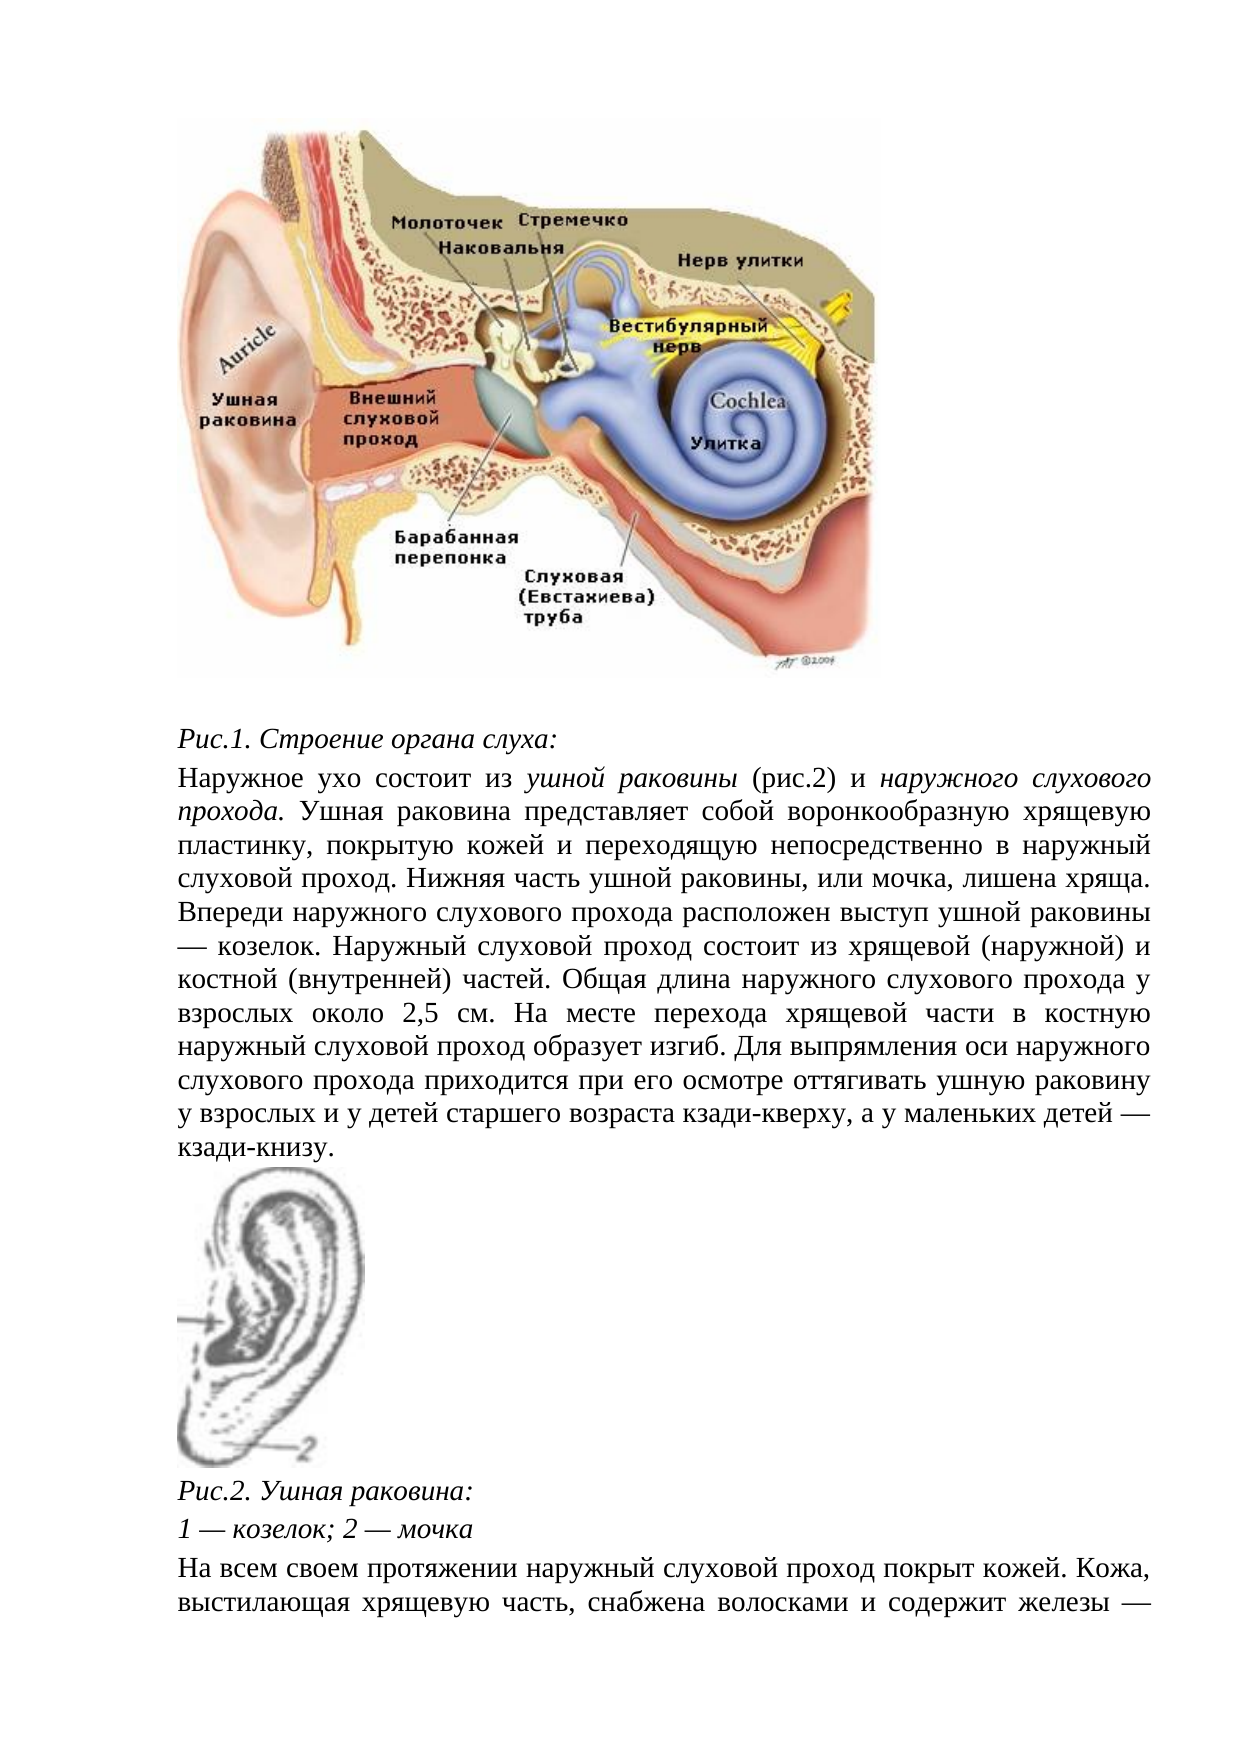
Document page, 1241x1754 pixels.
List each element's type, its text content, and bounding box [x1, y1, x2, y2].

text Рис.2. Ушная раковина: [177, 1473, 1152, 1506]
picture [177, 1167, 365, 1468]
picture [177, 118, 881, 678]
text 1 — козелок; 2 — мочка [177, 1511, 1152, 1545]
text Наружное ухо состоит из ушной раковины (рис.2) и наружного слухового прохода. Ушная раковина представляет собой воронкообразную хрящевую пластинку, покрытую кожей и переходящую непосредственно в наружный слуховой проход. Нижняя часть ушной раковины, или мочка, лишена хряща. Впереди наружного слухового прохода расположен выступ ушной раковины — козелок. Наружный слуховой проход состоит из хрящевой (наружной) и костной (внутренней) частей. Общая длина наружного слухового прохода у взрослых около 2,5 см. На месте перехода хрящевой части в костную наружный слуховой проход образует изгиб. Для выпрямления оси наружного слухового прохода приходится при его осмотре оттягивать ушную раковину у взрослых и у детей старшего возраста кзади-кверху, а у маленьких детей — кзади-книзу. [177, 760, 1152, 1162]
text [177, 1550, 1152, 1617]
text Рис.1. Строение органа слуха: [177, 721, 1152, 755]
